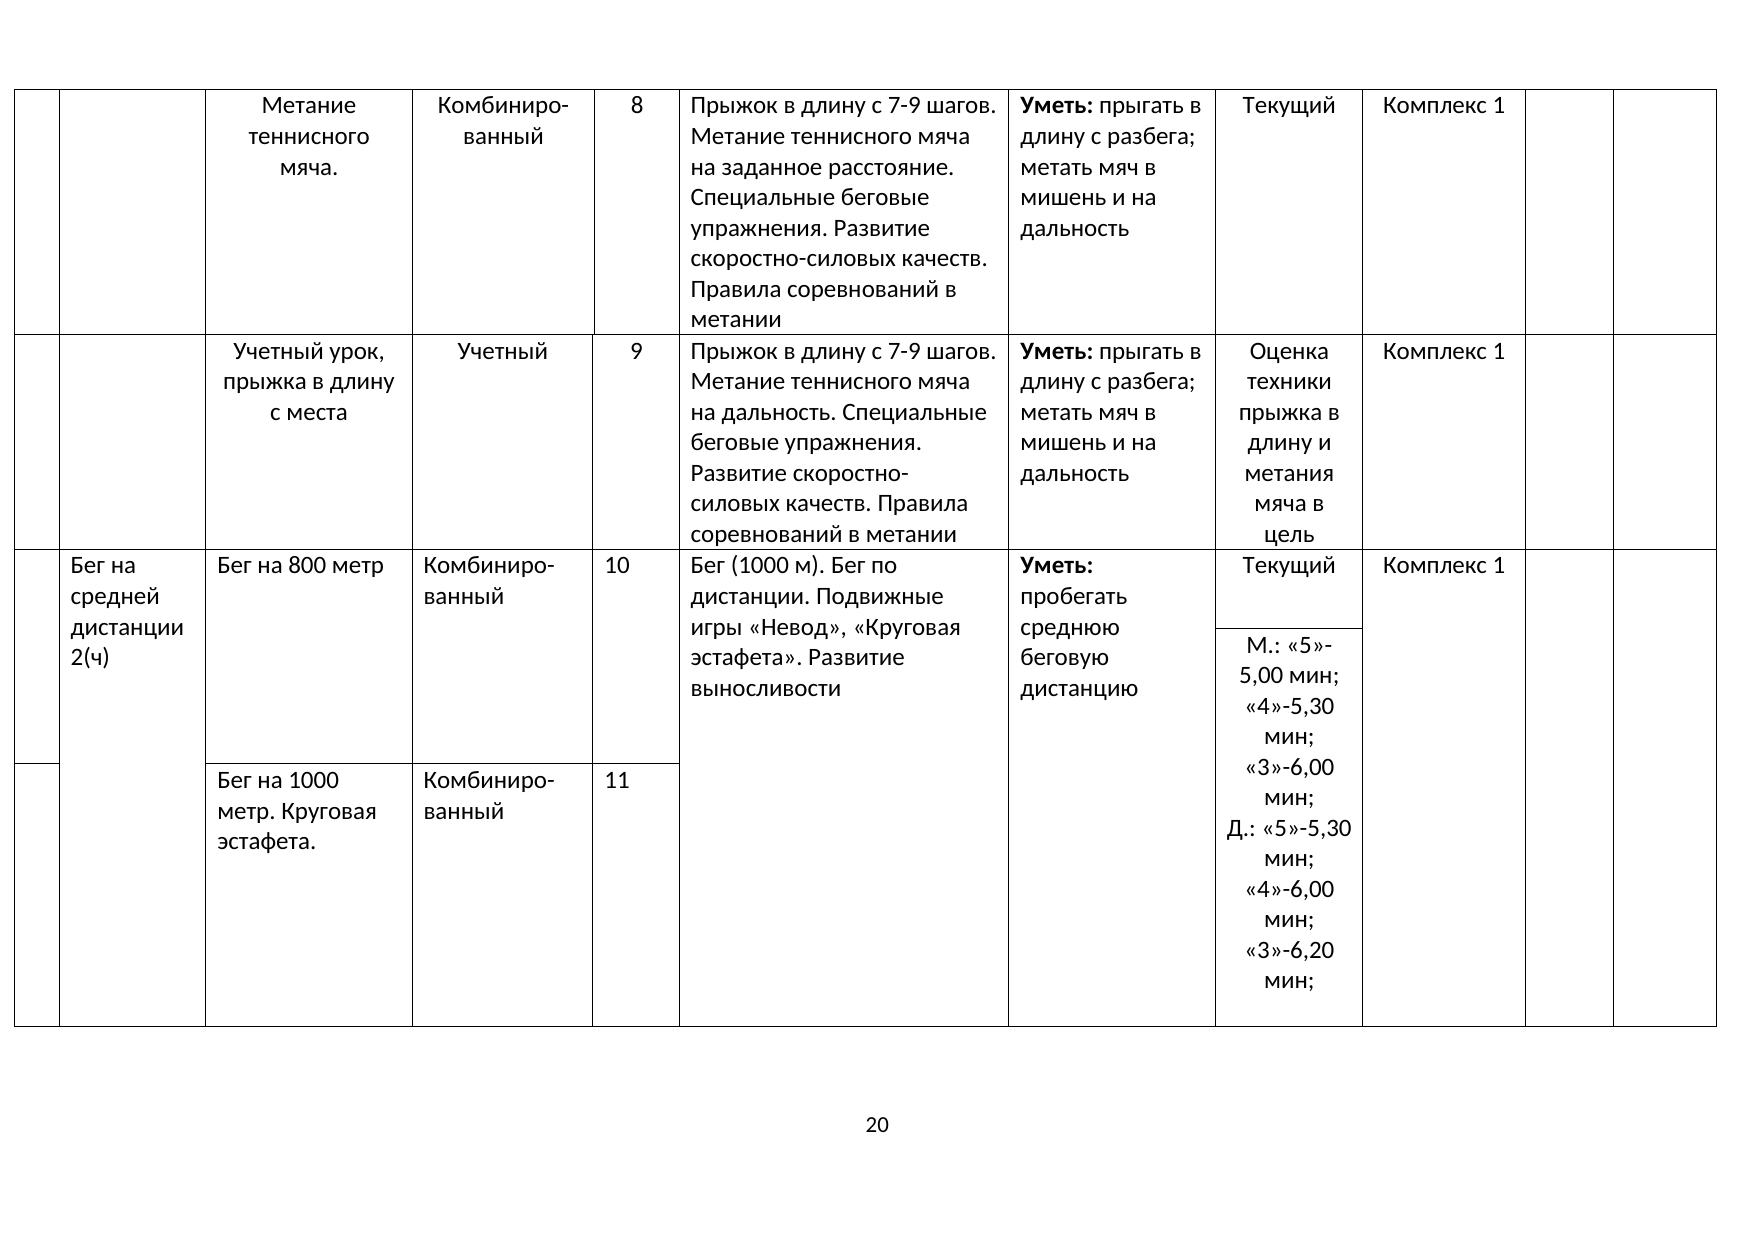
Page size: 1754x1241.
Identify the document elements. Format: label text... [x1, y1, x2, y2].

table_cell [15, 335, 59, 548]
table_cell Оценка техники прыжка в длину и метания мяча в цель [1216, 335, 1362, 548]
table_cell 8 [595, 90, 679, 334]
table_cell Уметь: прыгать в длину с разбега; метать мяч в мишень и на дальность [1009, 335, 1215, 548]
table_cell М.: «5»-5,00 мин; «4»-5,30 мин; «3»-6,00 мин; Д.: «5»-5,30 мин; «4»-6,00 мин; «3»-6,20 мин; [1216, 629, 1362, 1026]
table_cell [1614, 550, 1716, 1026]
table_cell Прыжок в длину с 7-9 шагов. Метание теннисного мяча на заданное расстояние. Специальные беговые упражнения. Развитие скоростно-силовых качеств. Правила соревнований в метании [680, 90, 1008, 334]
table_cell Уметь: пробегать среднюю беговую дистанцию [1009, 550, 1215, 1026]
table_cell [1526, 90, 1613, 334]
table_cell Комплекс 1 [1363, 550, 1525, 1026]
table_cell Текущий [1216, 90, 1362, 334]
table_cell [15, 764, 59, 1026]
table_cell Бег (1000 м). Бег по дистанции. Подвижные игры «Невод», «Круговая эстафета». Развитие выносливости [680, 550, 1008, 1026]
table_cell Учетный [413, 335, 592, 548]
table_cell [60, 335, 205, 548]
table_cell [15, 90, 59, 334]
table_cell Комплекс 1 [1363, 335, 1525, 548]
table_cell Бег на 1000 метр. Круговая эстафета. [206, 764, 412, 1026]
table_cell 9 [593, 335, 679, 548]
table_cell Учетный урок, прыжка в длину с места [206, 335, 412, 548]
table_cell [1614, 90, 1716, 334]
table_cell Комбиниро-ванный [413, 550, 592, 763]
table_cell Бег на средней дистанции 2(ч) [60, 550, 205, 1026]
table_cell [1526, 335, 1613, 548]
table_cell Комплекс 1 [1363, 90, 1525, 334]
table_cell Текущий [1216, 550, 1362, 628]
table_cell [1614, 335, 1716, 548]
table_cell [1526, 550, 1613, 1026]
table_cell Метание теннисного мяча. [206, 90, 412, 334]
table_cell [15, 550, 59, 763]
table_cell 11 [593, 764, 679, 1026]
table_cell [1009, 90, 1215, 334]
table_cell Бег на 800 метр [206, 550, 412, 763]
table_cell 10 [593, 550, 679, 763]
table_cell Комбиниро-ванный [413, 90, 594, 334]
table_cell Прыжок в длину с 7-9 шагов. Метание теннисного мяча на дальность. Специальные беговые упражнения. Развитие скоростно-силовых качеств. Правила соревнований в метании [680, 335, 1008, 548]
table_cell Комбиниро-ванный [413, 764, 592, 1026]
